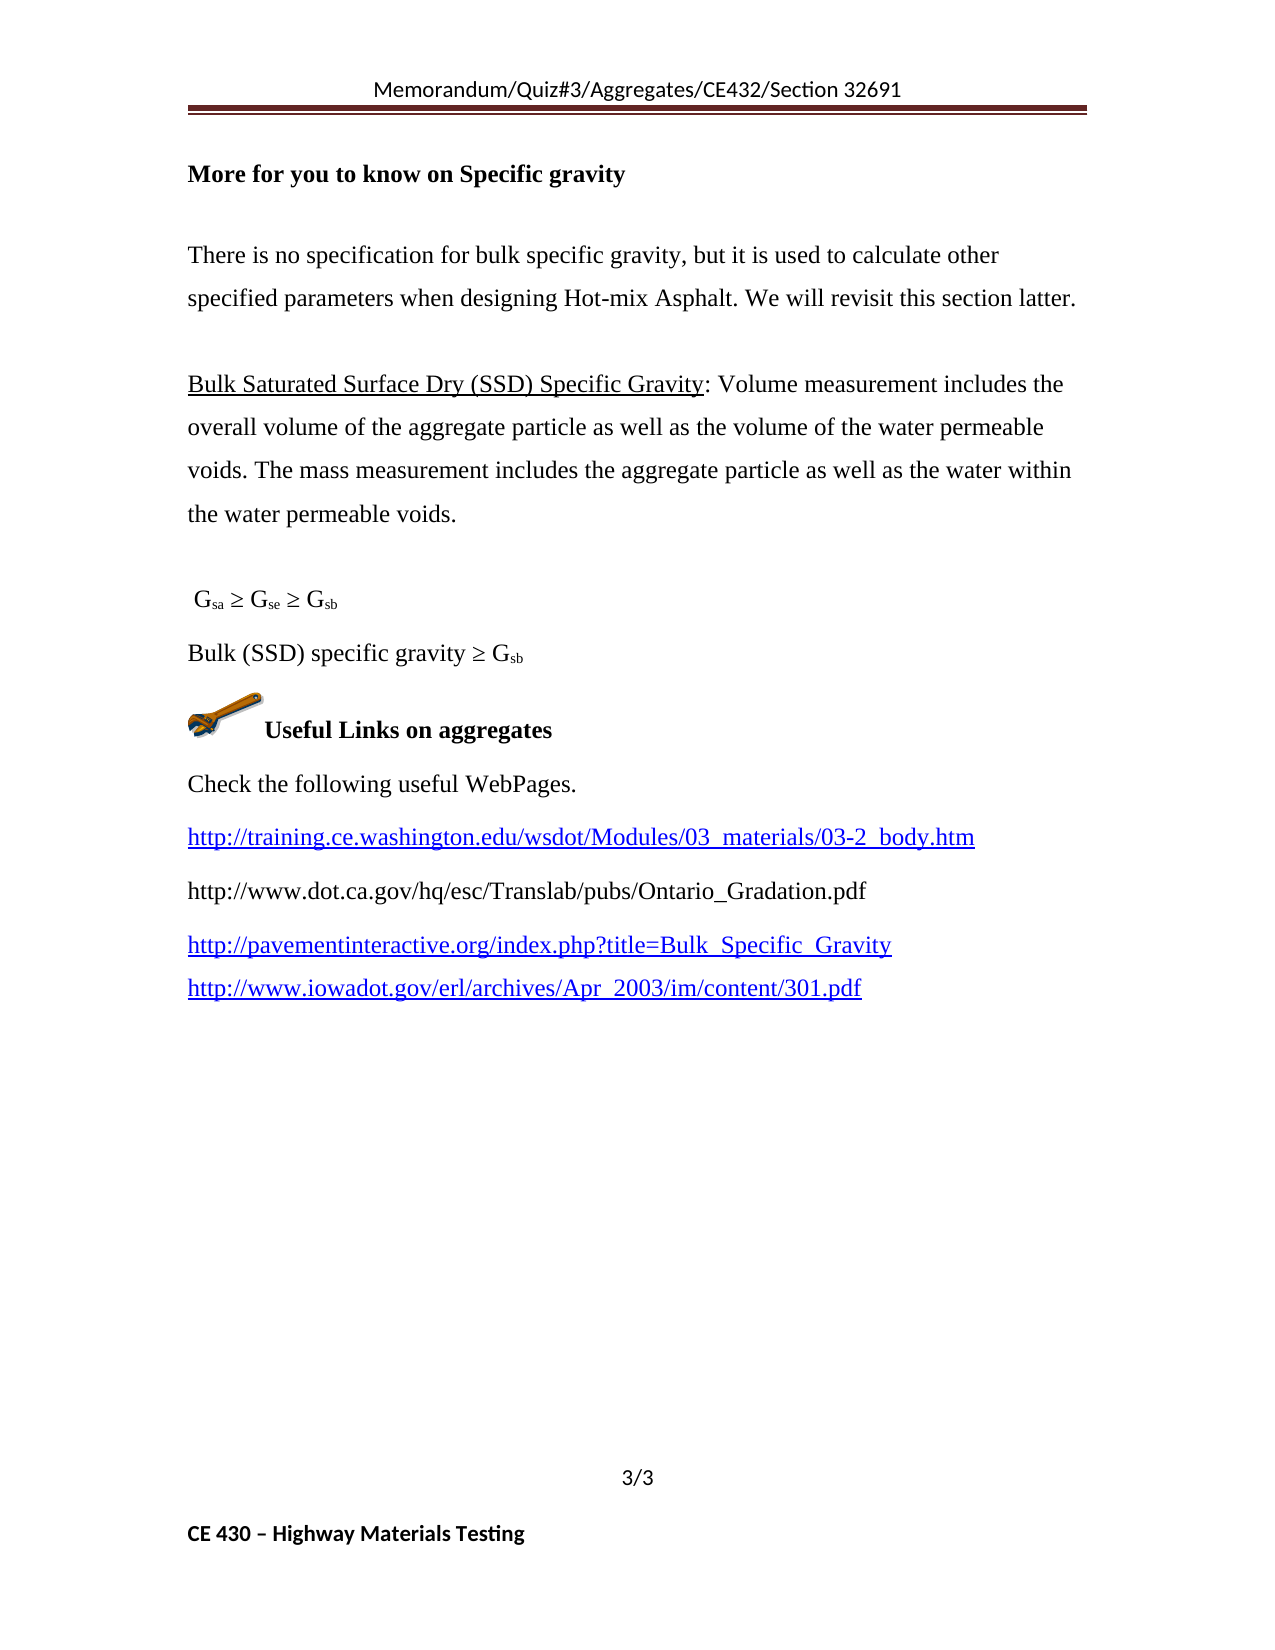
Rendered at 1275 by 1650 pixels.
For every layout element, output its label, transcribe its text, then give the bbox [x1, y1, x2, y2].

text There is no specification for bulk specific gravity, but it is used to calculate other specified parameters when designing Hot-mix Asphalt. We will revisit this section latter. [187, 240, 1087, 312]
text Useful Links on aggregates [187, 692, 1087, 743]
text More for you to know on Specific gravity [187, 150, 1087, 187]
text http://www.dot.ca.gov/hq/esc/Translab/pubs/Ontario_Gradation.pdf [187, 876, 1087, 905]
text Check the following useful WebPages. [187, 769, 1087, 797]
text Gsa ≥ Gse ≥ Gsb [187, 584, 1087, 613]
text Bulk (SSD) specific gravity ≥ Gsb [187, 638, 1087, 666]
text http://pavementinteractive.org/index.php?title=Bulk_Specific_Gravity http://www.iowadot.gov/erl/archives/Apr_2003/im/content/301.pdf [187, 930, 1087, 1002]
text Bulk Saturated Surface Dry (SSD) Specific Gravity: Volume measurement includes the overall volume of the aggregate particle as well as the volume of the water permeable voids. The mass measurement includes the aggregate particle as well as the water within the water permeable voids. [187, 369, 1087, 527]
text http://training.ce.washington.edu/wsdot/Modules/03_materials/03-2_body.htm [187, 822, 1087, 851]
